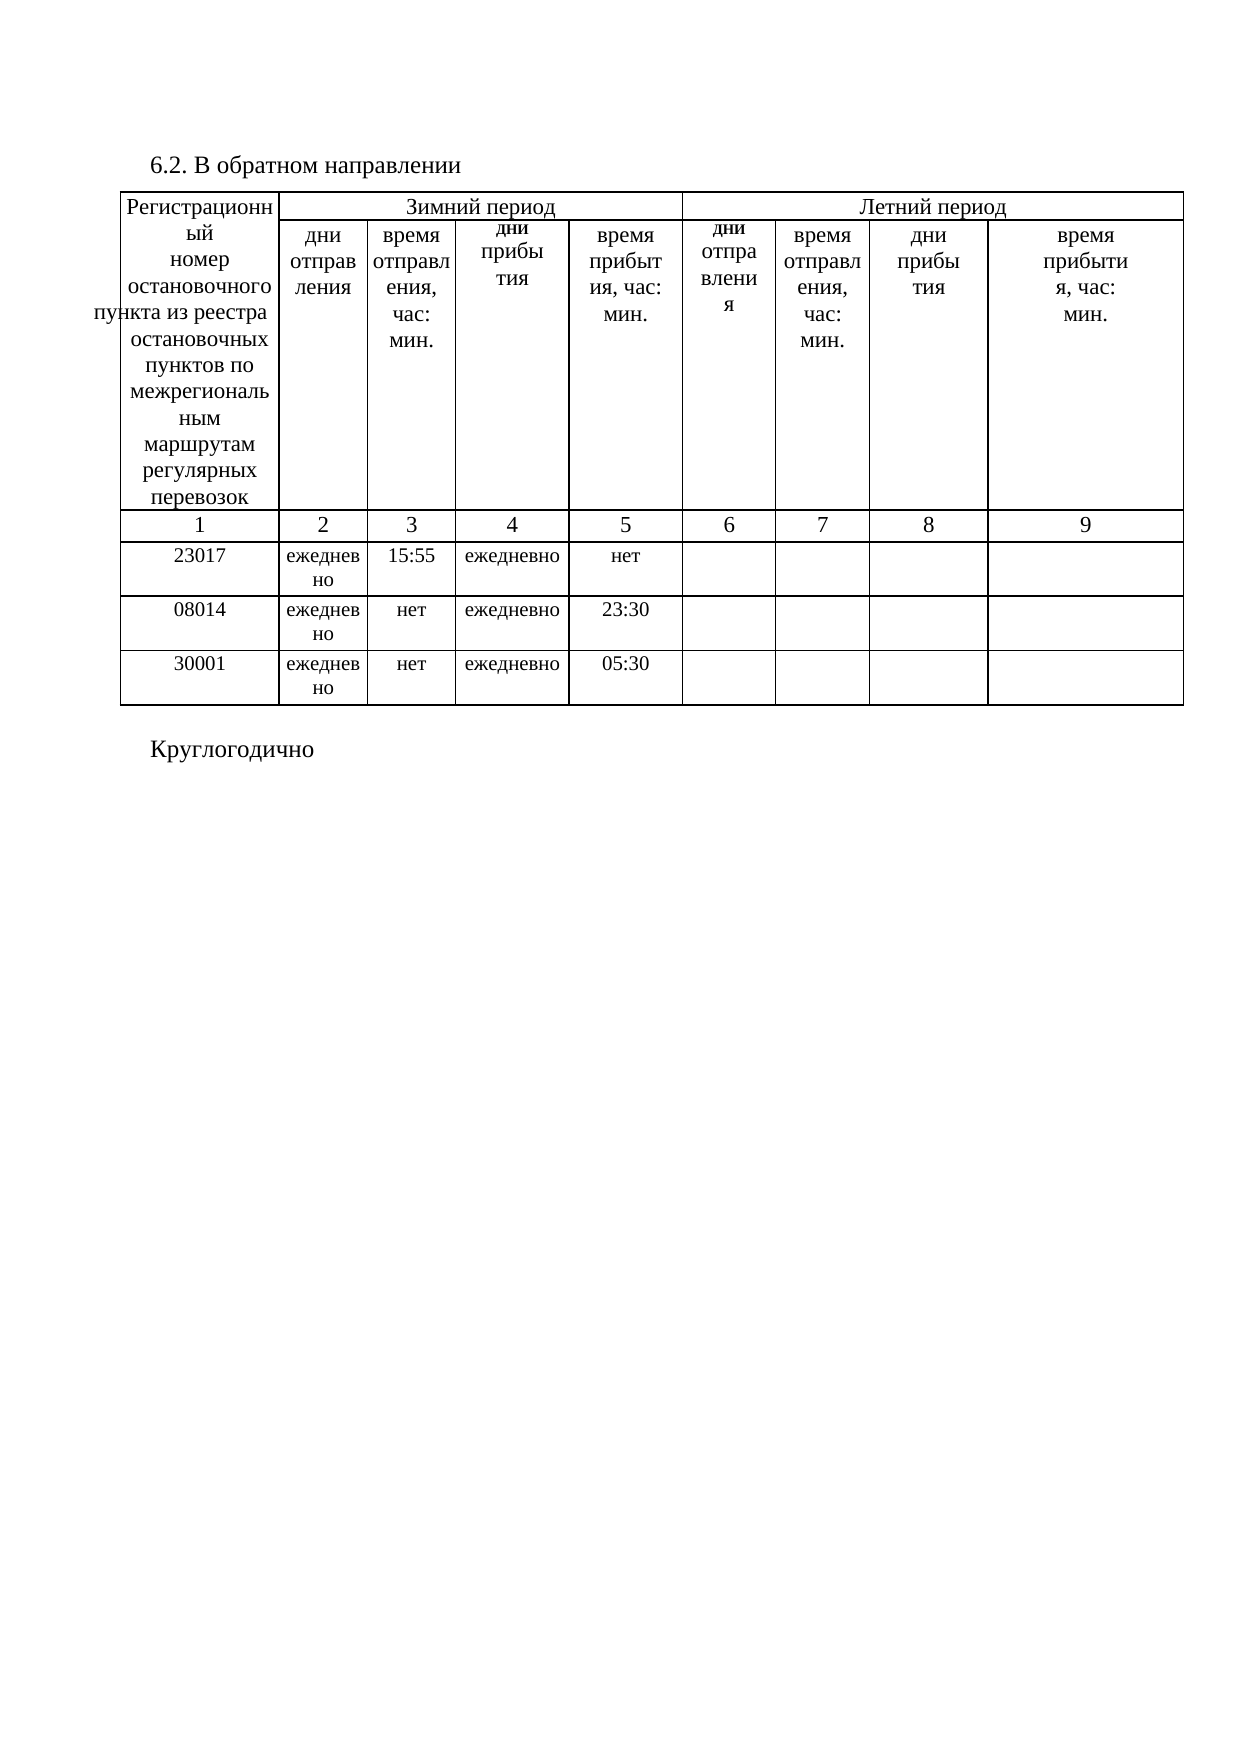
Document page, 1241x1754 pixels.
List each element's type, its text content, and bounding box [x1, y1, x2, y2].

table_cell ДНИ отпра влени я [683, 221, 775, 509]
table_cell 30001 [121, 651, 278, 704]
table_cell дни отправ ления [280, 221, 367, 509]
table_cell нет [570, 543, 682, 595]
table_cell [870, 543, 987, 595]
table_header Летний период [683, 193, 1183, 219]
table_cell ежедневно [280, 651, 367, 704]
table_cell 08014 [121, 597, 278, 650]
table_cell нет [368, 651, 455, 704]
table_cell 05:30 [570, 651, 682, 704]
table_cell [683, 597, 775, 650]
table_cell 23017 [121, 543, 278, 595]
table_cell [776, 543, 869, 595]
table_cell [776, 597, 869, 650]
table_cell [683, 543, 775, 595]
table_cell время прибыт ия, час: мин. [570, 221, 682, 509]
table_cell [870, 597, 987, 650]
table_cell ежедневно [280, 597, 367, 650]
table_cell ДНИ прибы тия [456, 221, 568, 509]
table_cell 8 [870, 511, 987, 541]
table_cell 15:55 [368, 543, 455, 595]
table_cell [989, 543, 1183, 595]
table_cell 9 [989, 511, 1183, 541]
table_cell время прибыти я, час: мин. [989, 221, 1183, 509]
table_cell [989, 597, 1183, 650]
table_cell дни прибы тия [870, 221, 987, 509]
table_cell нет [368, 597, 455, 650]
text Круглогодично [150, 734, 1090, 763]
table_cell 4 [456, 511, 568, 541]
table_header Регистрационный номер остановочного пункта из реестра остановочных пунктов по межрегиональным маршрутам регулярных перевозок [121, 193, 278, 509]
table_cell [989, 651, 1183, 704]
text 6.2. В обратном направлении [150, 150, 1090, 179]
table_cell 5 [570, 511, 682, 541]
table_cell время отправл ения, час: мин. [368, 221, 455, 509]
table_cell [776, 651, 869, 704]
table_cell время отправл ения, час: мин. [776, 221, 869, 509]
table_cell 1 [121, 511, 278, 541]
table_cell 2 [280, 511, 367, 541]
table_cell [870, 651, 987, 704]
table_cell ежедневно [456, 543, 568, 595]
table_cell ежедневно [456, 597, 568, 650]
table_cell 23:30 [570, 597, 682, 650]
table_cell [683, 651, 775, 704]
table_header Зимний период [280, 193, 682, 219]
table_cell 6 [683, 511, 775, 541]
table_cell ежедневно [280, 543, 367, 595]
table_cell ежедневно [456, 651, 568, 704]
table_cell 3 [368, 511, 455, 541]
table_cell 7 [776, 511, 869, 541]
